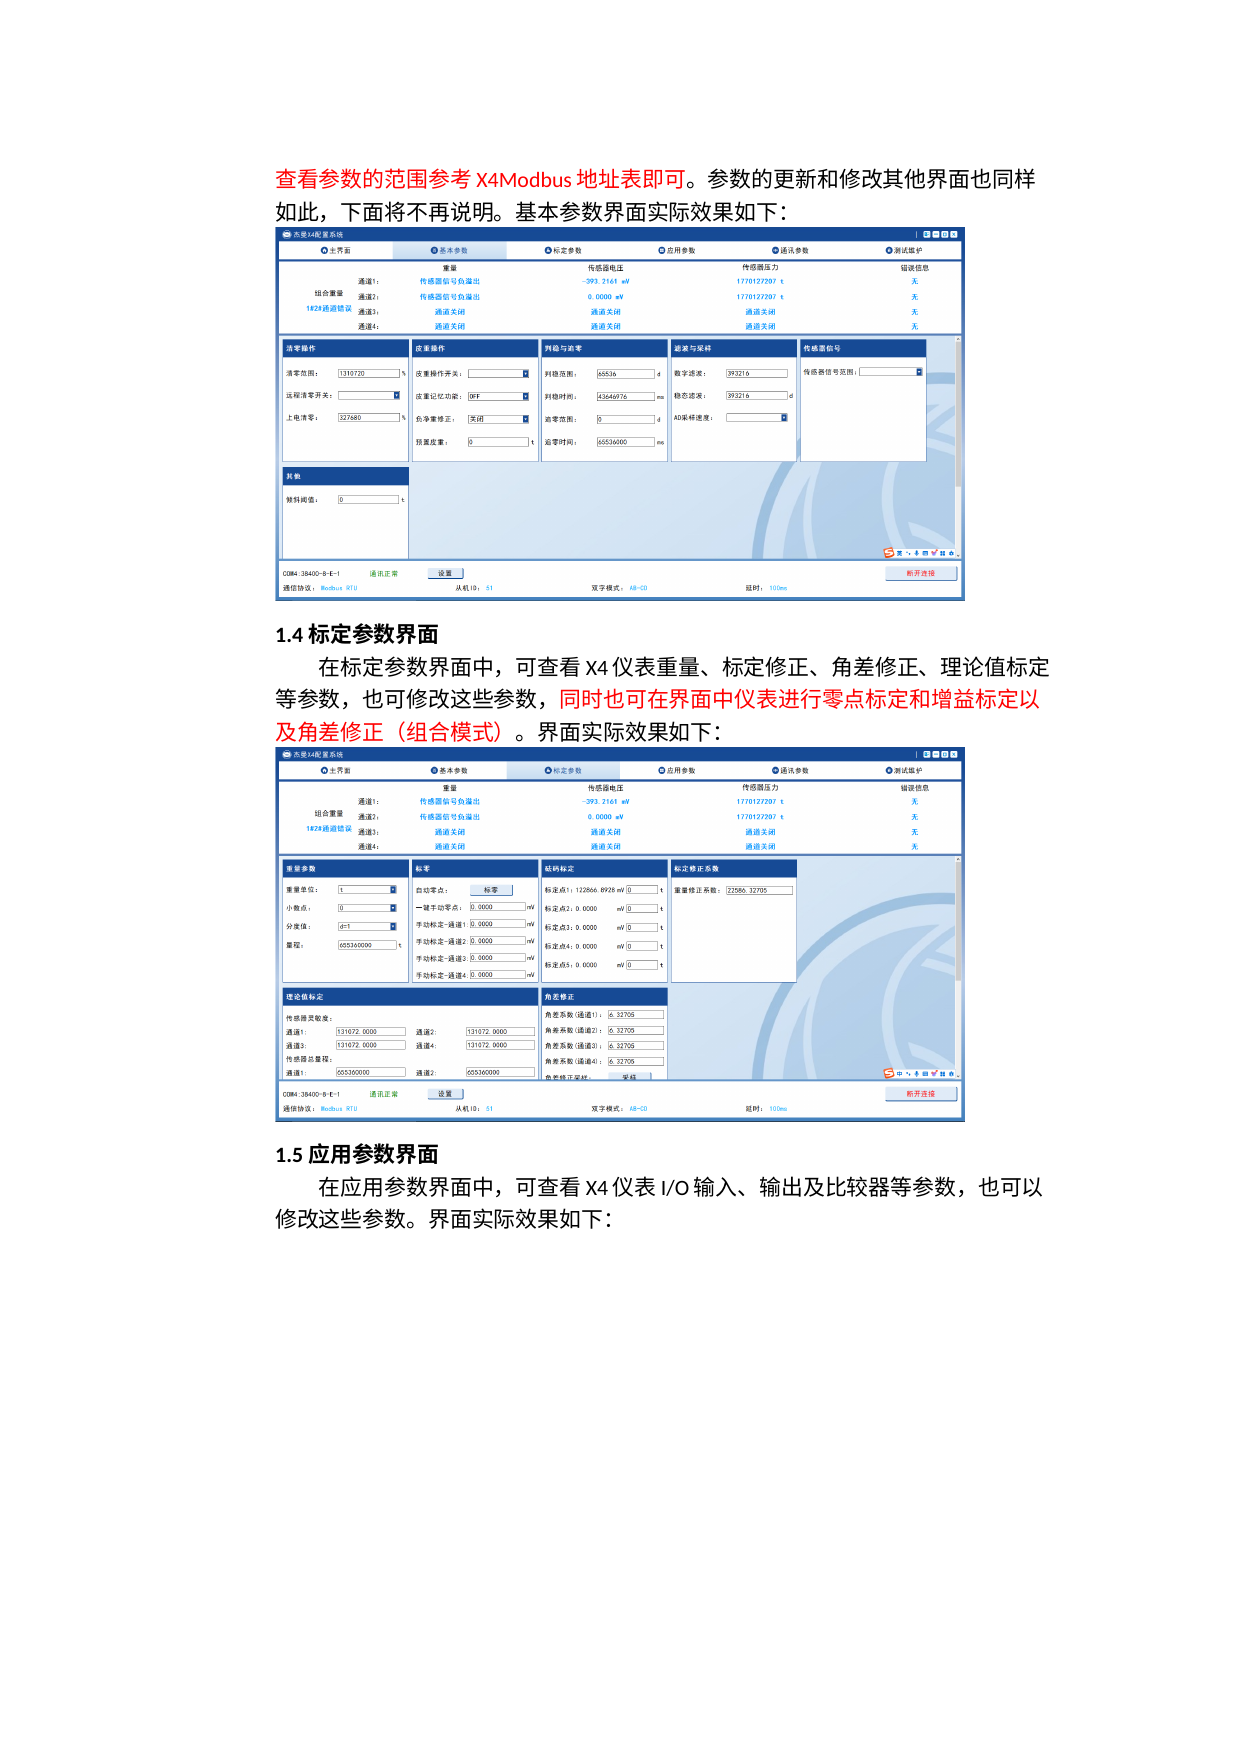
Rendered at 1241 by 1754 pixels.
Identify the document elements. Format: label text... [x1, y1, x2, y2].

list 在应用参数界面中，可查看X4仪表I/O输入、输出及比较器等参数，也可以修改这些参数。界面实际效果如下： [275, 1169, 1053, 1234]
list 在标定参数界面中，可查看X4仪表重量、标定修正、角差修正、理论值标定等参数，也可修改这些参数，同时也可在界面中仪表进行零点标定和增益标定以及角差修正（组合模式）。界面实际效果如下： [275, 649, 1053, 747]
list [275, 162, 1053, 227]
list 标定参数界面 [231, 617, 1053, 649]
picture [275, 227, 965, 601]
list 应用参数界面 [231, 1137, 1053, 1169]
picture [275, 747, 965, 1122]
